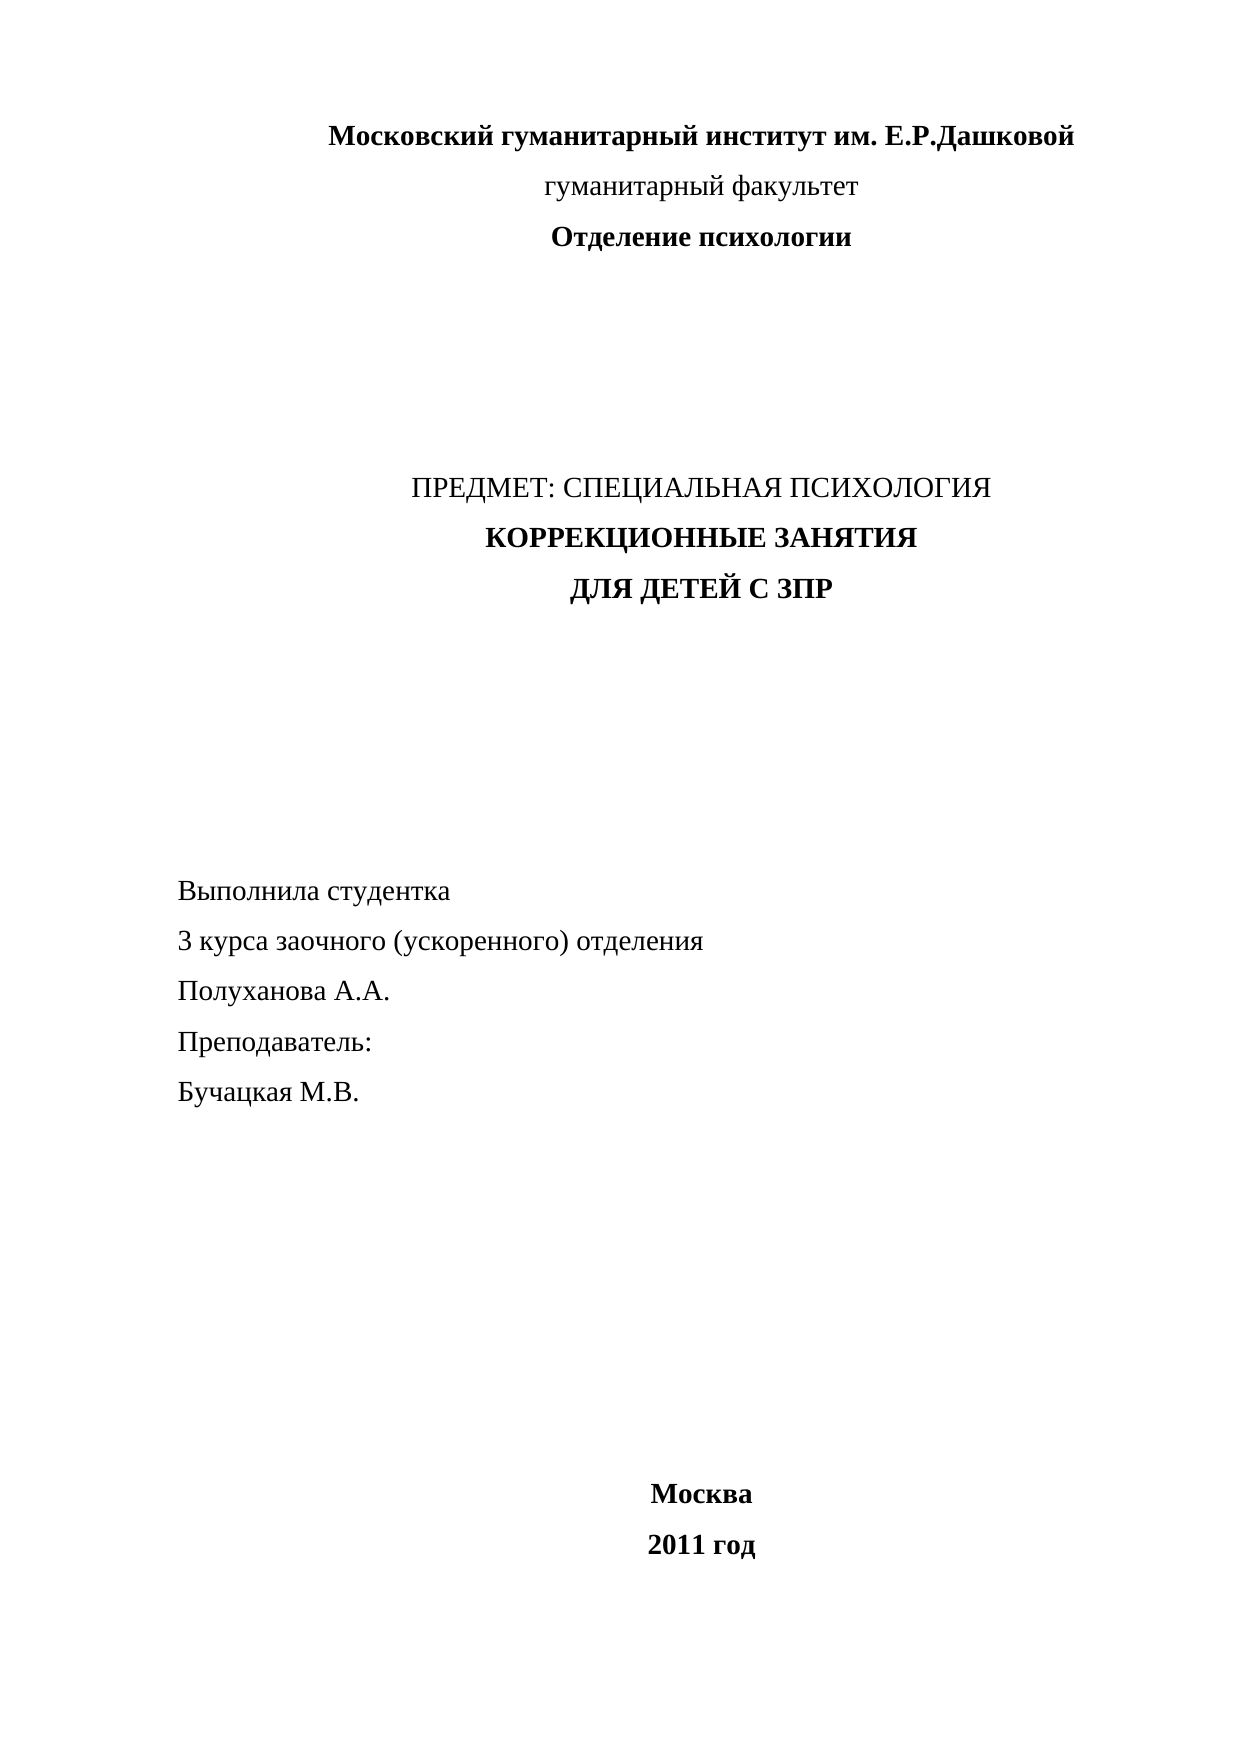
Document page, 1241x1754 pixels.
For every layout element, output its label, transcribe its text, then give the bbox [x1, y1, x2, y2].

text гуманитарный факультет [177, 168, 1152, 202]
text Бучацкая М.В. [177, 1074, 1152, 1108]
text Преподаватель: [177, 1024, 1152, 1057]
text 2011 год [177, 1527, 1152, 1560]
text Москва [177, 1477, 1152, 1510]
text Отделение психологии [177, 219, 1152, 252]
text ПРЕДМЕТ: СПЕЦИАЛЬНАЯ ПСИХОЛОГИЯ [177, 470, 1152, 504]
text КОРРЕКЦИОННЫЕ ЗАНЯТИЯ [177, 521, 1152, 554]
text Полуханова А.А. [177, 973, 1152, 1007]
text Московский гуманитарный институт им. Е.Р.Дашковой [177, 118, 1152, 152]
text 3 курса заочного (ускоренного) отделения [177, 923, 1152, 957]
text ДЛЯ ДЕТЕЙ С ЗПР [177, 571, 1152, 604]
text Выполнила студентка [177, 873, 1152, 906]
